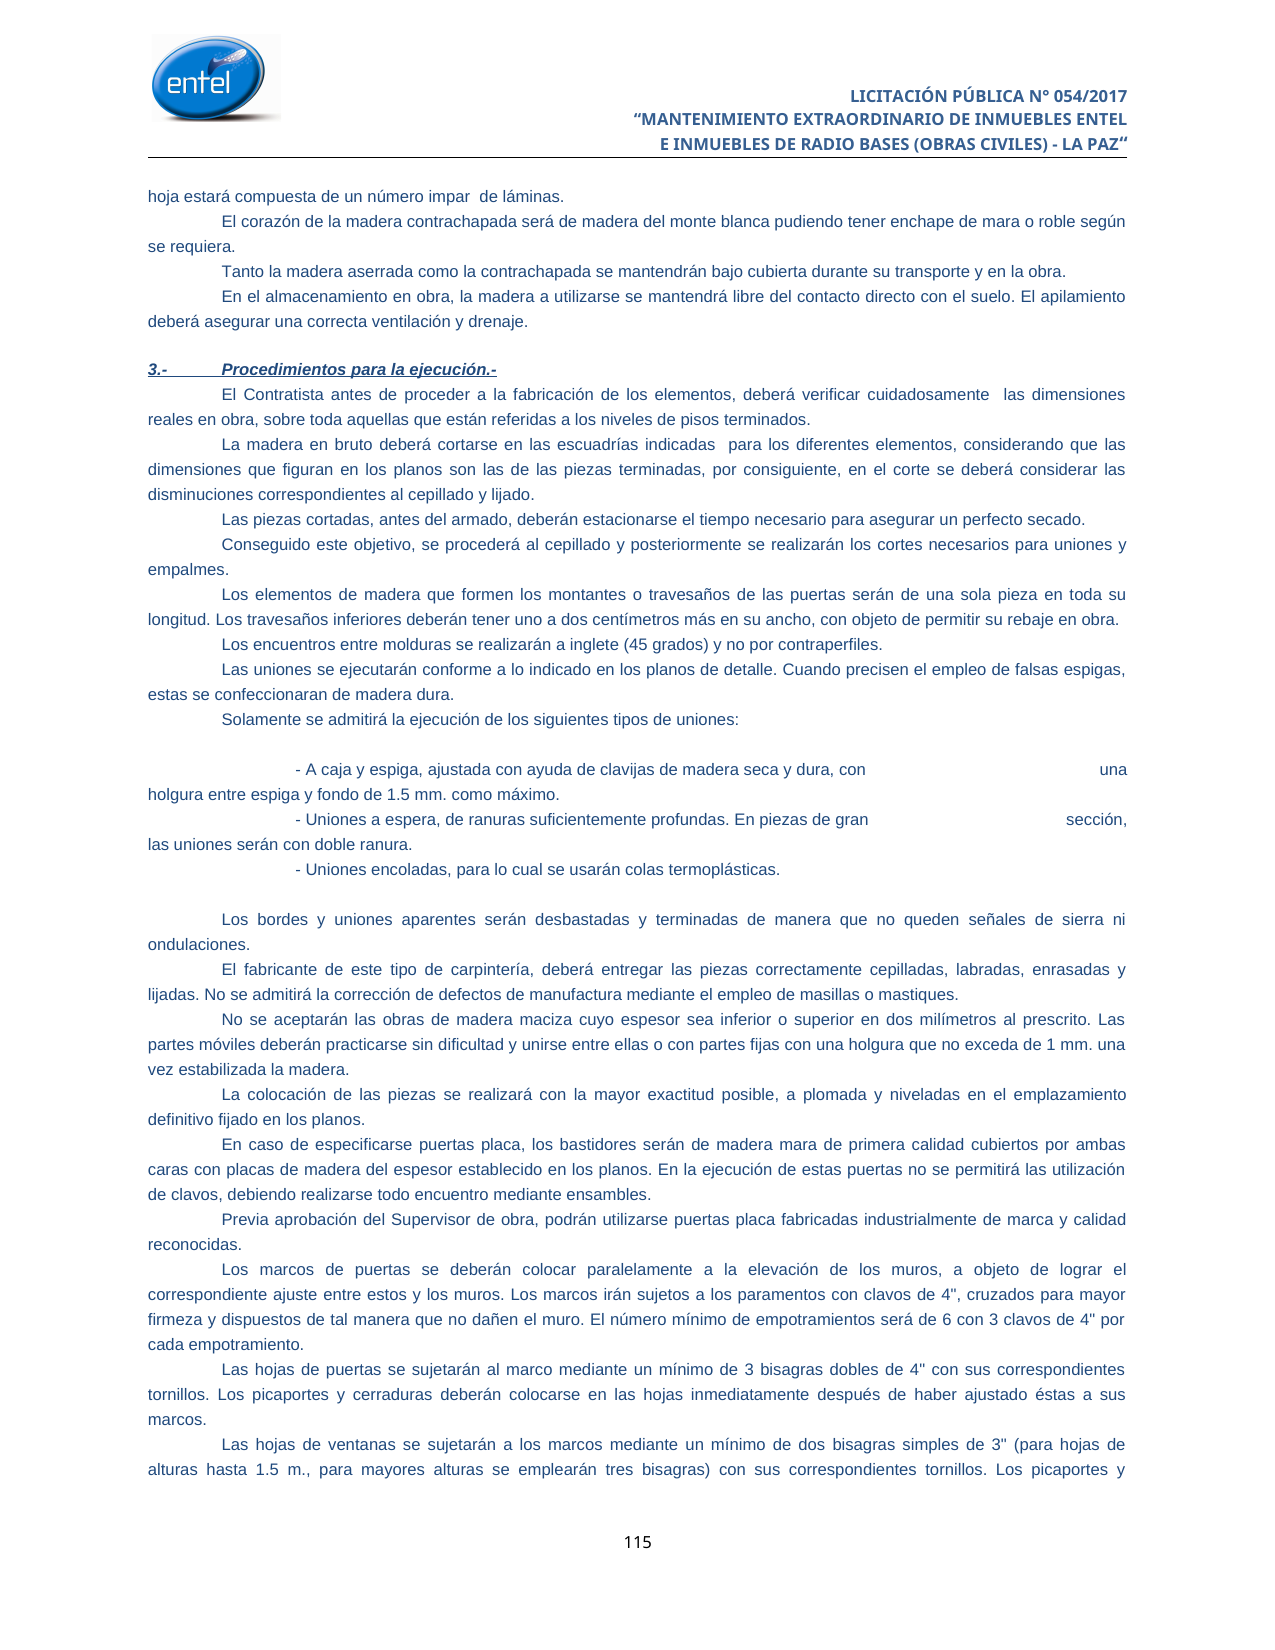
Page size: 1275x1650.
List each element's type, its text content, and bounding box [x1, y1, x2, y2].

text El fabricante de este tipo de carpintería, deberá entregar las piezas correctamente cepilladas, labradas, enrasadas y lijadas. No se admitirá la corrección de defectos de manufactura mediante el empleo de masillas o mastiques. [148, 954, 1127, 1004]
text Los encuentros entre molduras se realizarán a inglete (45 grados) y no por contraperfiles. [148, 629, 1127, 654]
text El corazón de la madera contrachapada será de madera del monte blanca pudiendo tener enchape de mara o roble según se requiera. [148, 206, 1127, 256]
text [148, 181, 1127, 206]
text - Uniones encoladas, para lo cual se usarán colas termoplásticas. [148, 854, 1127, 879]
text Las uniones se ejecutarán conforme a lo indicado en los planos de detalle. Cuando precisen el empleo de falsas espigas, estas se confeccionaran de madera dura. [148, 654, 1127, 704]
text Tanto la madera aserrada como la contrachapada se mantendrán bajo cubierta durante su transporte y en la obra. [148, 256, 1127, 281]
text Las hojas de puertas se sujetarán al marco mediante un mínimo de 3 bisagras dobles de 4" con sus correspondientes tornillos. Los picaportes y cerraduras deberán colocarse en las hojas inmediatamente después de haber ajustado éstas a sus marcos. [148, 1354, 1127, 1429]
text El Contratista antes de proceder a la fabricación de los elementos, deberá verificar cuidadosamente las dimensiones reales en obra, sobre toda aquellas que están referidas a los niveles de pisos terminados. [148, 379, 1127, 429]
picture [151, 34, 282, 122]
text No se aceptarán las obras de madera maciza cuyo espesor sea inferior o superior en dos milímetros al prescrito. Las partes móviles deberán practicarse sin dificultad y unirse entre ellas o con partes fijas con una holgura que no exceda de . una vez estabilizada la madera. [148, 1004, 1127, 1079]
text En caso de especificarse puertas placa, los bastidores serán de madera mara de primera calidad cubiertos por ambas caras con placas de madera del espesor establecido en los planos. En la ejecución de estas puertas no se permitirá las utilización de clavos, debiendo realizarse todo encuentro mediante ensambles. [148, 1129, 1127, 1204]
text Solamente se admitirá la ejecución de los siguientes tipos de uniones: [148, 704, 1127, 729]
text Las piezas cortadas, antes del armado, deberán estacionarse el tiempo necesario para asegurar un perfecto secado. [148, 504, 1127, 529]
text La colocación de las piezas se realizará con la mayor exactitud posible, a plomada y niveladas en el emplazamiento definitivo fijado en los planos. [148, 1079, 1127, 1129]
text En el almacenamiento en obra, la madera a utilizarse se mantendrá libre del contacto directo con el suelo. El apilamiento deberá asegurar una correcta ventilación y drenaje. [148, 281, 1127, 331]
text Los bordes y uniones aparentes serán desbastadas y terminadas de manera que no queden señales de sierra ni ondulaciones. [148, 904, 1127, 954]
text Previa aprobación del Supervisor de obra, podrán utilizarse puertas placa fabricadas industrialmente de marca y calidad reconocidas. [148, 1204, 1127, 1254]
text - A caja y espiga, ajustada con ayuda de clavijas de madera seca y dura, con una holgura entre espiga y fondo de . como máximo. [148, 754, 1127, 804]
text 3.- Procedimientos para la ejecución.- [148, 354, 1127, 379]
text Los elementos de madera que formen los montantes o travesaños de las puertas serán de una sola pieza en toda su longitud. Los travesaños inferiores deberán tener uno a dos centímetros más en su ancho, con objeto de permitir su rebaje en obra. [148, 579, 1127, 629]
text Los marcos de puertas se deberán colocar paralelamente a la elevación de los muros, a objeto de lograr el correspondiente ajuste entre estos y los muros. Los marcos irán sujetos a los paramentos con clavos de 4", cruzados para mayor firmeza y dispuestos de tal manera que no dañen el muro. El número mínimo de empotramientos será de 6 con 3 clavos de 4" por cada empotramiento. [148, 1254, 1127, 1354]
text Conseguido este objetivo, se procederá al cepillado y posteriormente se realizarán los cortes necesarios para uniones y empalmes. [148, 529, 1127, 579]
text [148, 1429, 1127, 1479]
text La madera en bruto deberá cortarse en las escuadrías indicadas para los diferentes elementos, considerando que las dimensiones que figuran en los planos son las de las piezas terminadas, por consiguiente, en el corte se deberá considerar las disminuciones correspondientes al cepillado y lijado. [148, 429, 1127, 504]
text - Uniones a espera, de ranuras suficientemente profundas. En piezas de gran sección, las uniones serán con doble ranura. [148, 804, 1127, 854]
